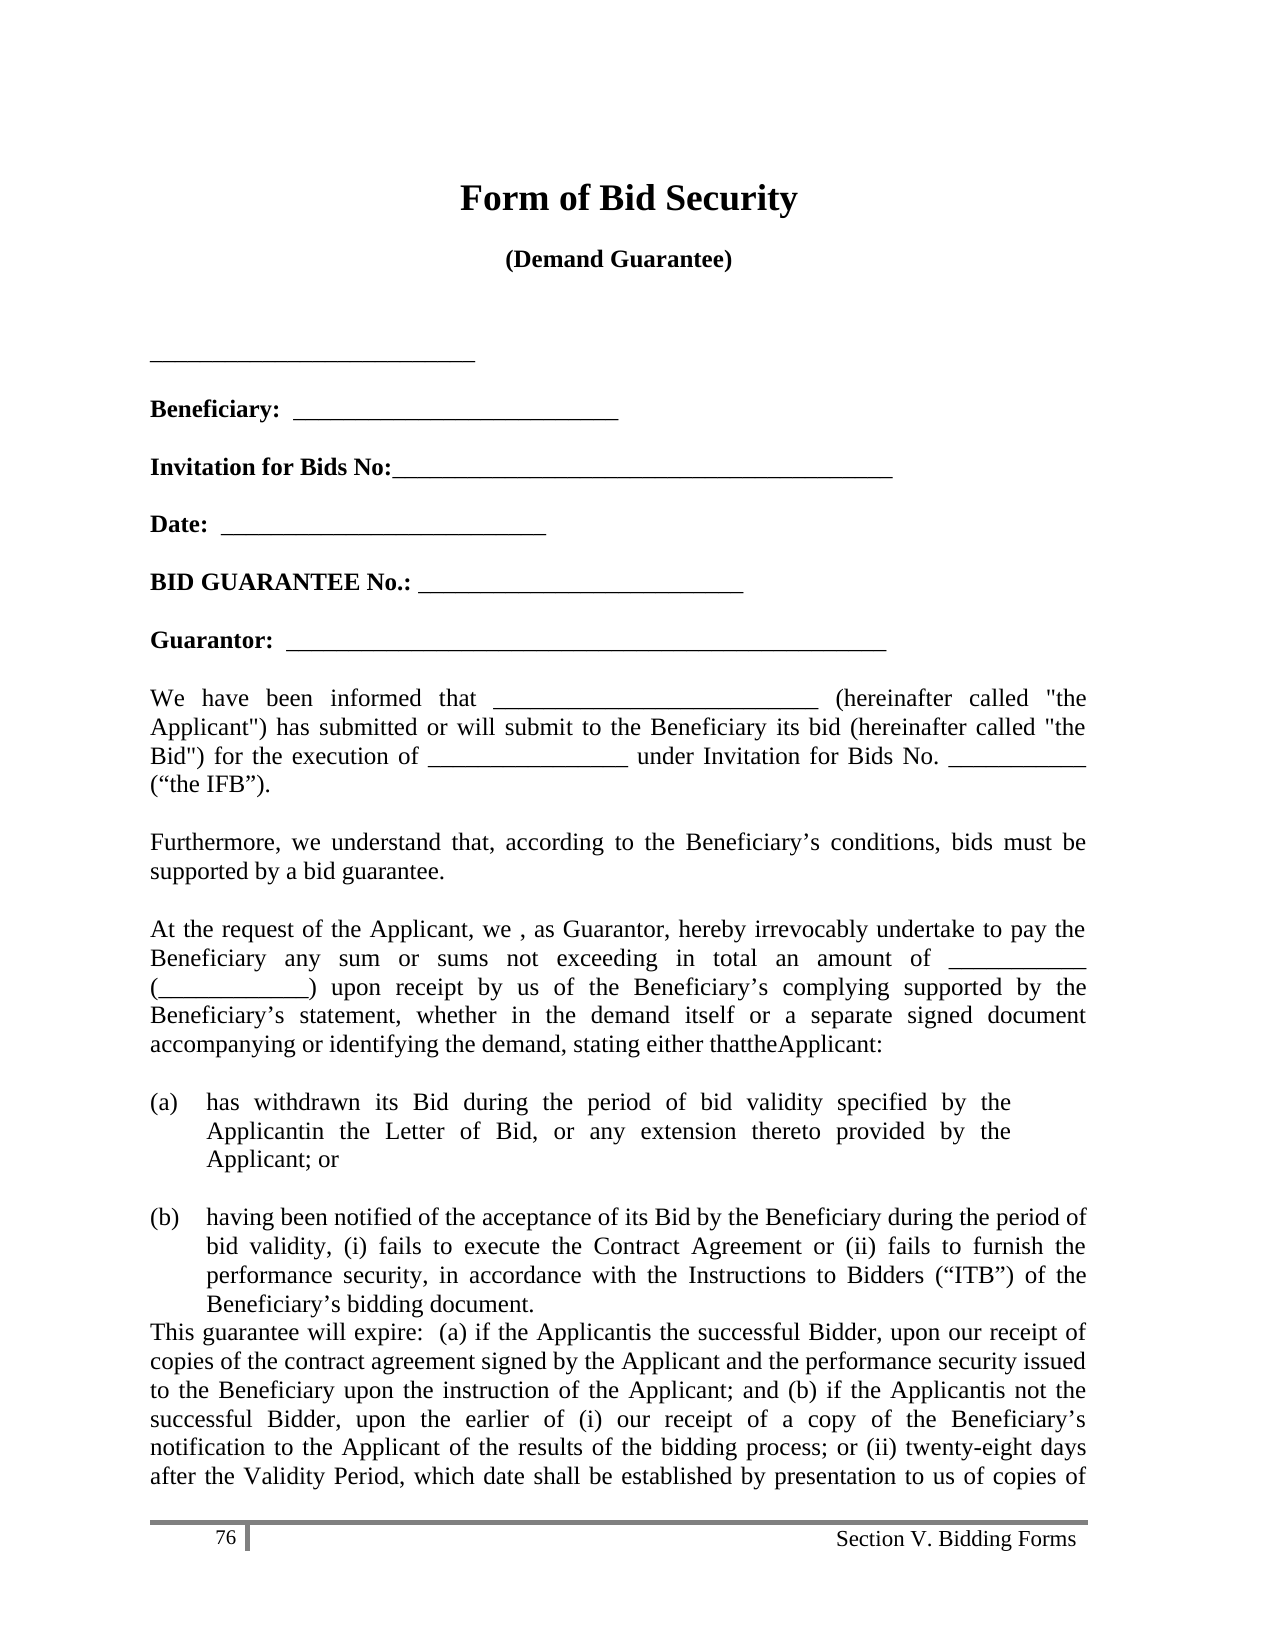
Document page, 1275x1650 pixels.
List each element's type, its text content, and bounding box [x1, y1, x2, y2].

text (a) has withdrawn its Bid during the period of bid validity specified by the Applicantin the Letter of Bid, or any extension thereto provided by the Applicant; or [150, 1087, 1012, 1173]
text Beneficiary: __________________________ [150, 394, 1087, 422]
text We have been informed that __________________________ (hereinafter called "the Applicant") has submitted or will submit to the Beneficiary its bid (hereinafter called "the Bid") for the execution of ________________ under Invitation for Bids No. ___________ (“the IFB”). [150, 683, 1087, 798]
text Furthermore, we understand that, according to the Beneficiary’s conditions, bids must be supported by a bid guarantee. [150, 827, 1087, 885]
text Invitation for Bids No:________________________________________ [150, 452, 1087, 480]
text Guarantor: ________________________________________________ [150, 625, 1087, 654]
text Date: __________________________ [150, 509, 1087, 538]
text __________________________ [150, 336, 1087, 364]
text (Demand Guarantee) [150, 244, 1087, 272]
text (b) having been notified of the acceptance of its Bid by the Beneficiary during the period of bid validity, (i) fails to execute the Contract Agreement or (ii) fails to furnish the performance security, in accordance with the Instructions to Bidders (“ITB”) of the Beneficiary’s bidding document. [150, 1202, 1087, 1317]
table_header Form of Bid Security [150, 150, 1108, 244]
text BID GUARANTEE No.: __________________________ [150, 567, 1087, 596]
text At the request of the Applicant, we , as Guarantor, hereby irrevocably undertake to pay the Beneficiary any sum or sums not exceeding in total an amount of ___________ (____________) upon receipt by us of the Beneficiary’s complying supported by the Beneficiary’s statement, whether in the demand itself or a separate signed document accompanying or identifying the demand, stating either thattheApplicant: [150, 914, 1087, 1058]
